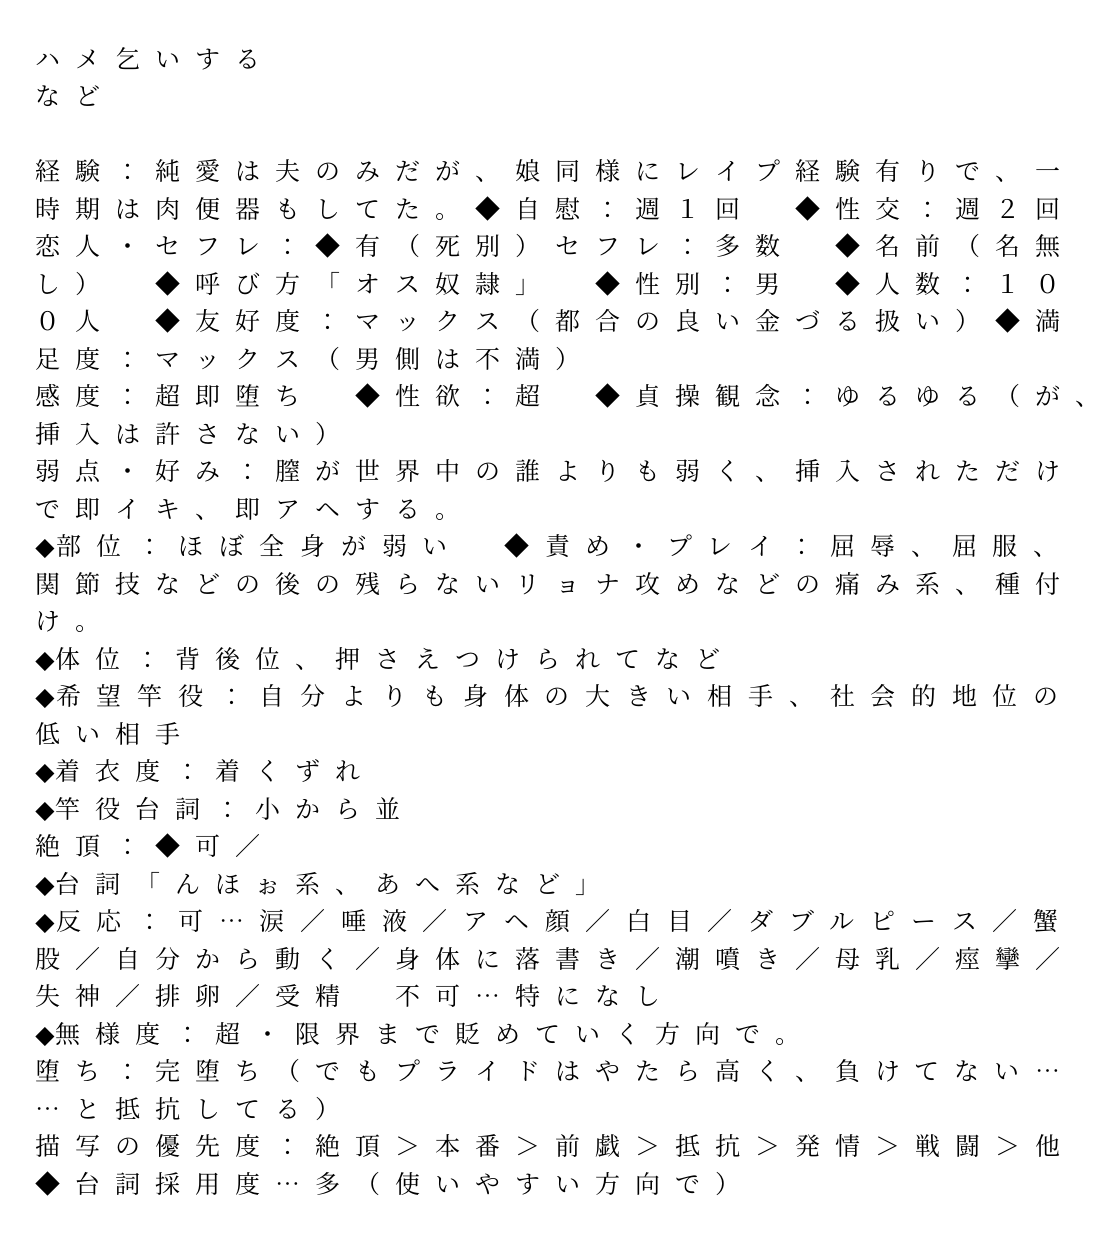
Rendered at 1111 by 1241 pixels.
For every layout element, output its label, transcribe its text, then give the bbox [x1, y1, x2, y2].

text ◆体位：背後位、押さえつけられてなど [35, 639, 1075, 676]
text ◆台詞「んほぉ系、あへ系など」 [35, 864, 1075, 901]
text ◆着衣度：着くずれ [35, 751, 1075, 789]
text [35, 39, 1075, 76]
text ◆竿役台詞：小から並 [35, 789, 1075, 826]
text ◆希望竿役：自分よりも身体の大きい相手、社会的地位の低い相手 [35, 676, 1075, 751]
text 絶頂：◆可／ [35, 826, 1075, 864]
text 弱点・好み：膣が世界中の誰よりも弱く、挿入されただけで即イキ、即アヘする。 [35, 451, 1075, 526]
text 経験：純愛は夫のみだが、娘同様にレイプ経験有りで、一時期は肉便器もしてた。◆自慰：週１回 ◆性交：週２回 [35, 151, 1075, 226]
text 恋人・セフレ：◆有（死別）セフレ：多数 ◆名前（名無し） ◆呼び方「オス奴隷」 ◆性別：男 ◆人数：１００人 ◆友好度：マックス（都合の良い金づる扱い）◆満足度：マックス（男側は不満） [35, 226, 1075, 376]
text 感度：超即堕ち ◆性欲：超 ◆貞操観念：ゆるゆる（が、挿入は許さない） [35, 376, 1075, 451]
text など [35, 76, 1075, 114]
text 堕ち：完堕ち（でもプライドはやたら高く、負けてない……と抵抗してる） [35, 1051, 1075, 1126]
text 描写の優先度：絶頂＞本番＞前戯＞抵抗＞発情＞戦闘＞他 ◆台詞採用度…多（使いやすい方向で） [35, 1126, 1075, 1201]
text ◆反応：可…涙／唾液／アヘ顔／白目／ダブルピース／蟹股／自分から動く／身体に落書き／潮噴き／母乳／痙攣／失神／排卵／受精 不可…特になし [35, 901, 1075, 1014]
text ◆部位：ほぼ全身が弱い ◆責め・プレイ：屈辱、屈服、関節技などの後の残らないリョナ攻めなどの痛み系、種付け。 [35, 526, 1075, 639]
text ◆無様度：超・限界まで貶めていく方向で。 [35, 1014, 1075, 1051]
